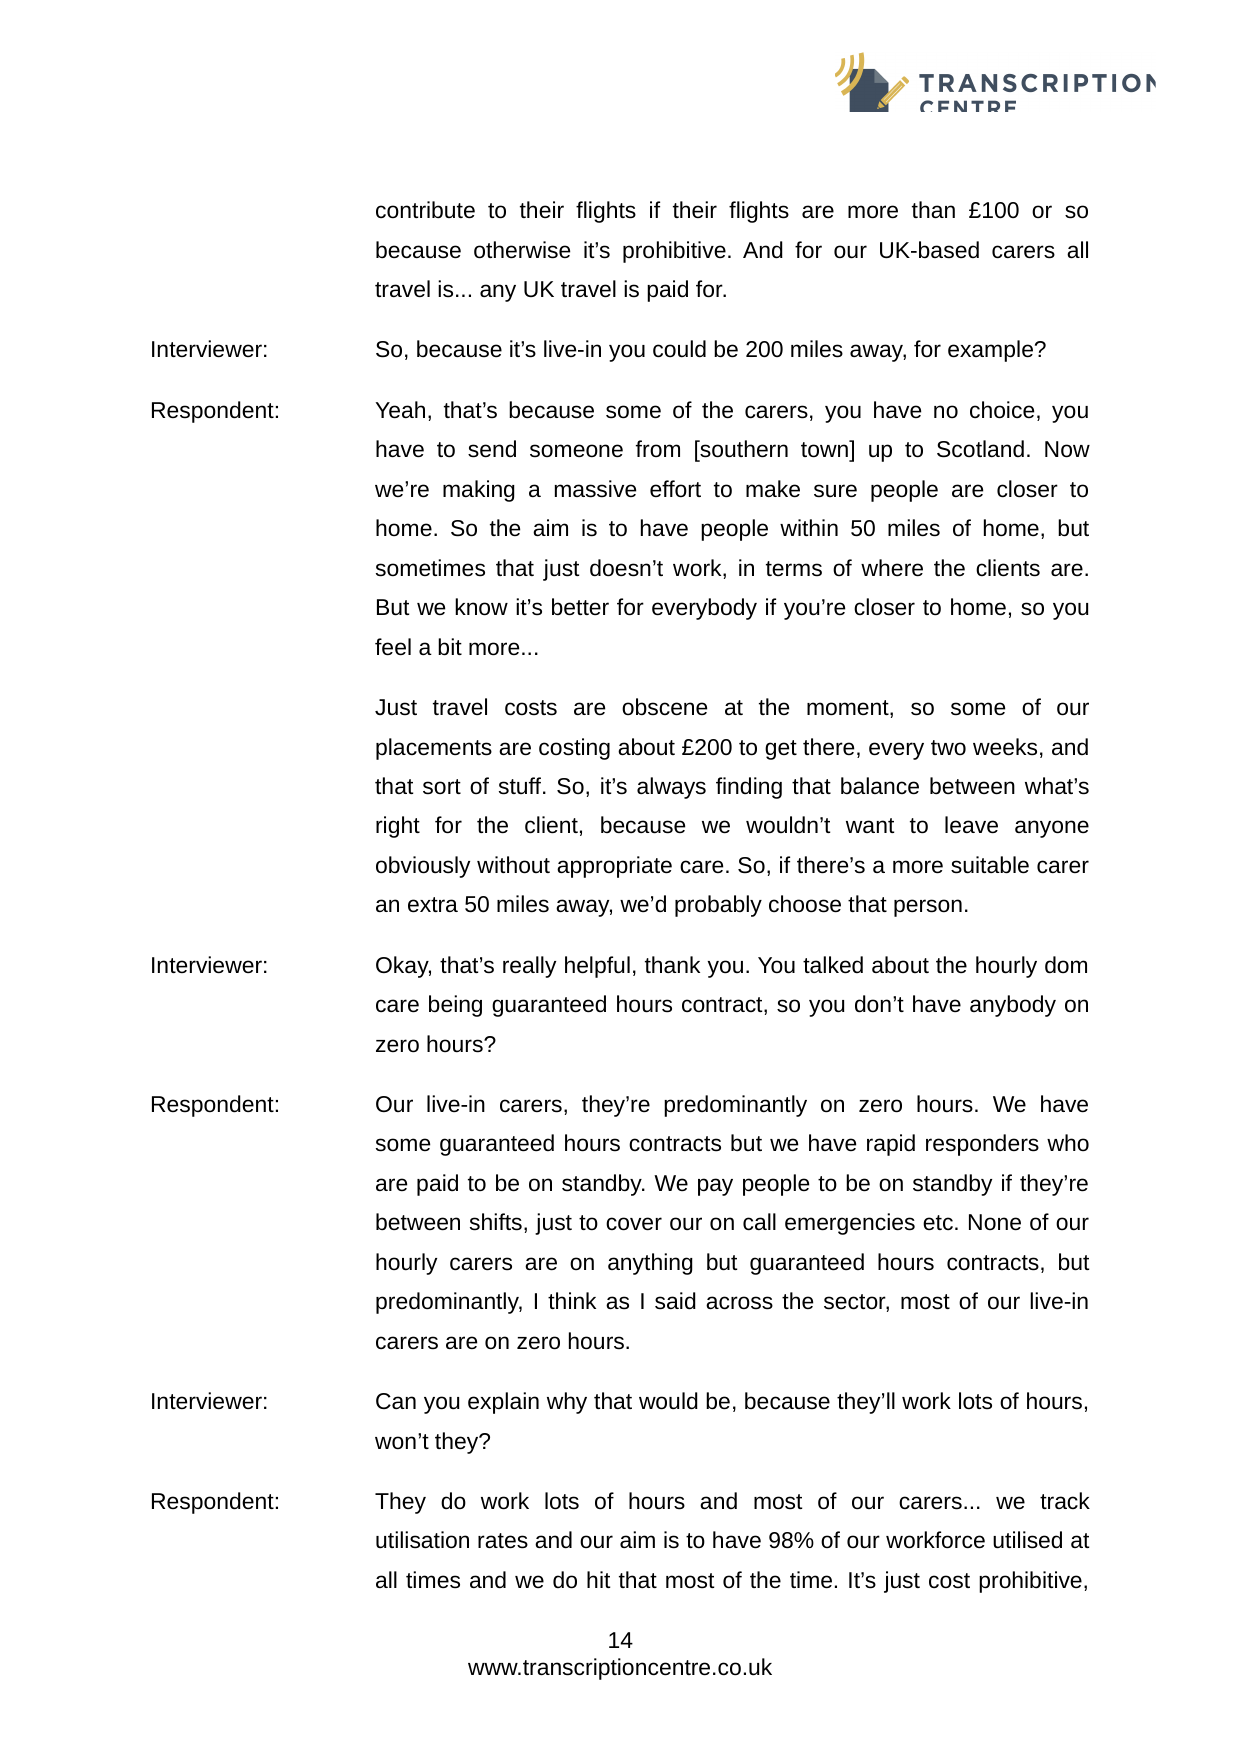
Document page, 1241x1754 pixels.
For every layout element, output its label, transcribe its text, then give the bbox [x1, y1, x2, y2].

text Interviewer: Okay, that’s really helpful, thank you. You talked about the hourly dom care being guaranteed hours contract, so you don’t have anybody on zero hours? [150, 952, 1090, 1057]
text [150, 1488, 1090, 1593]
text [150, 197, 1090, 302]
text Interviewer: So, because it’s live-in you could be 200 miles away, for example? [150, 336, 1090, 363]
text Respondent: Yeah, that’s because some of the carers, you have no choice, you have to send someone from [southern town] up to Scotland. Now we’re making a massive effort to make sure people are closer to home. So the aim is to have people within 50 miles of home, but sometimes that just doesn’t work, in terms of where the clients are. But we know it’s better for everybody if you’re closer to home, so you feel a bit more... [150, 397, 1090, 660]
text Respondent: Our live-in carers, they’re predominantly on zero hours. We have some guaranteed hours contracts but we have rapid responders who are paid to be on standby. We pay people to be on standby if they’re between shifts, just to cover our on call emergencies etc. None of our hourly carers are on anything but guaranteed hours contracts, but predominantly, I think as I said across the sector, most of our live-in carers are on zero hours. [150, 1091, 1090, 1354]
text Just travel costs are obscene at the moment, so some of our placements are costing about £200 to get there, every two weeks, and that sort of stuff. So, it’s always finding that balance between what’s right for the client, because we wouldn’t want to leave anyone obviously without appropriate care. So, if there’s a more suitable carer an extra 50 miles away, we’d probably choose that person. [375, 694, 1090, 918]
picture [834, 52, 1156, 112]
text Interviewer: Can you explain why that would be, because they’ll work lots of hours, won’t they? [150, 1388, 1090, 1454]
